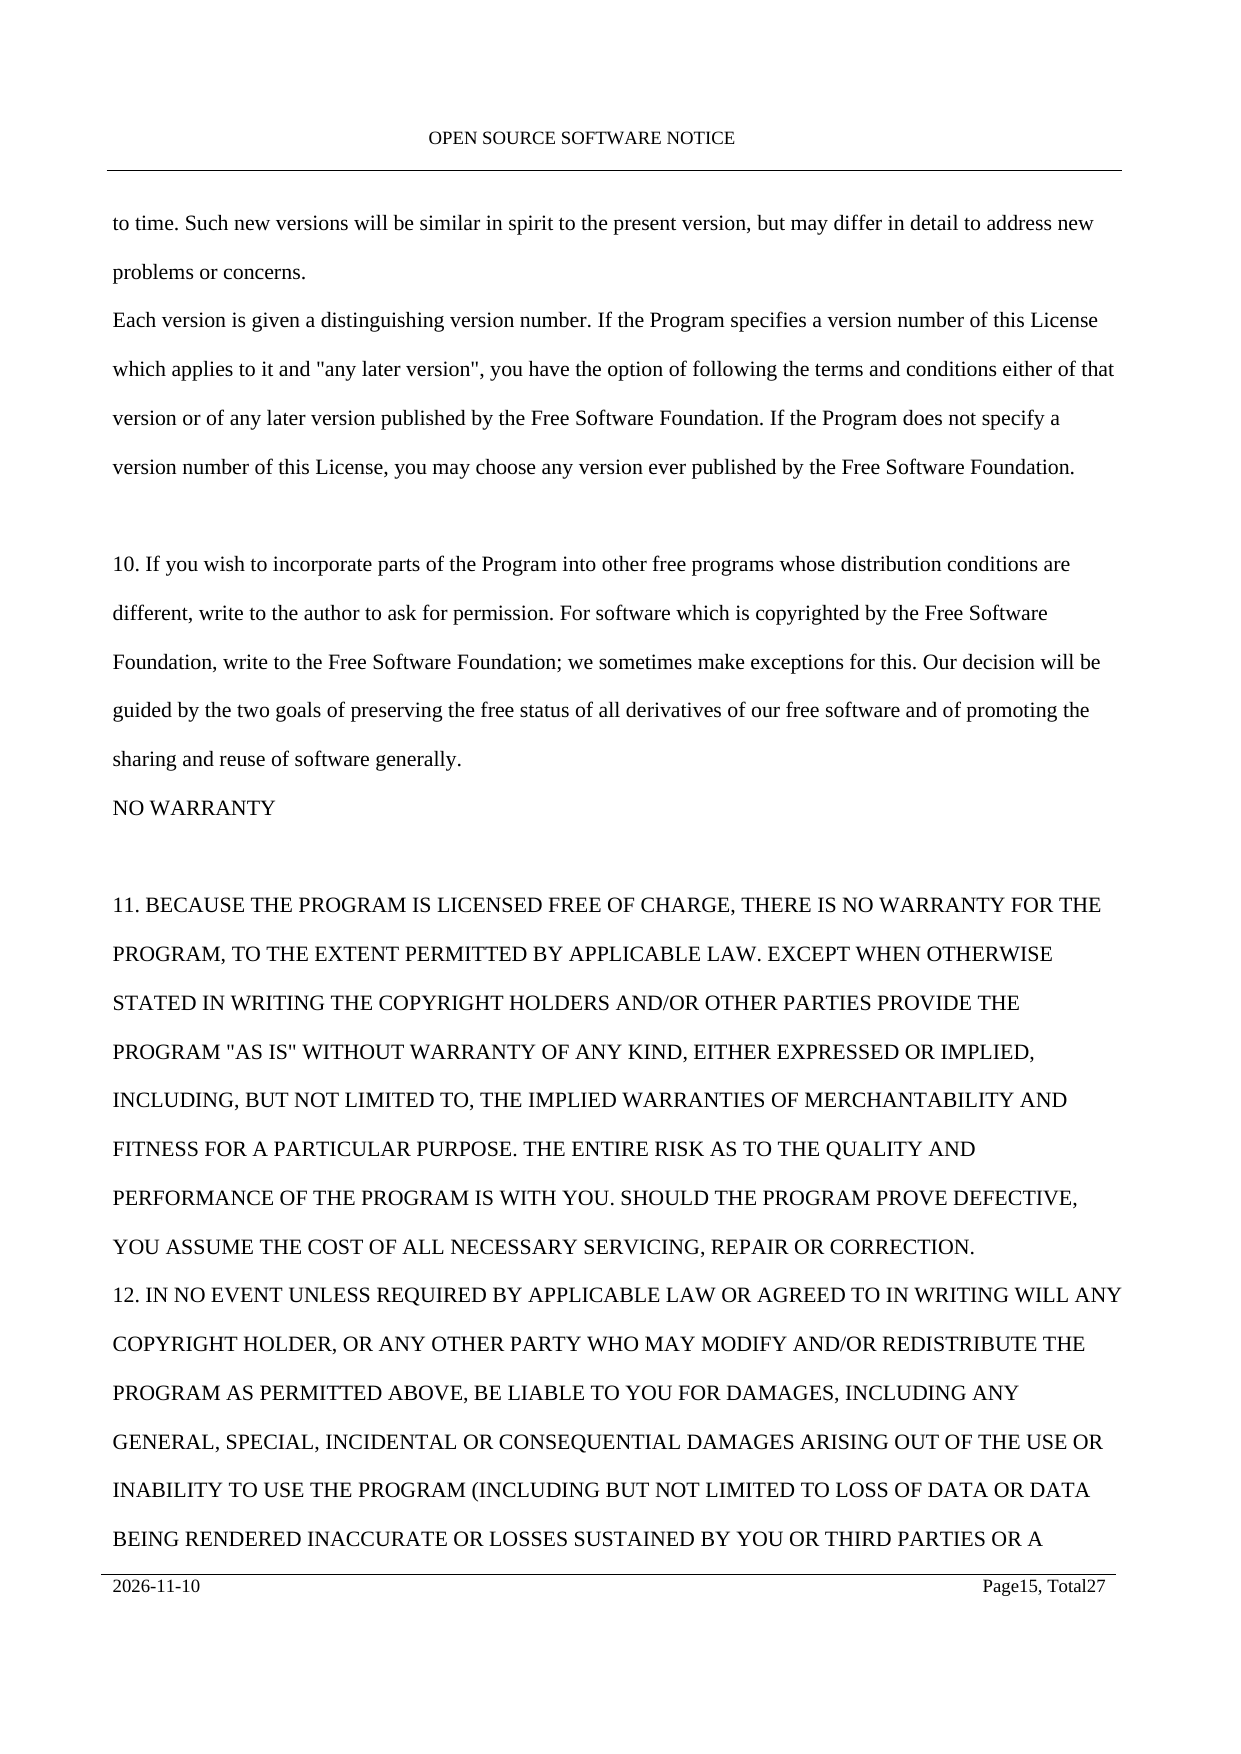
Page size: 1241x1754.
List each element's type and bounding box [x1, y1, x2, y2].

text [112, 206, 1128, 1555]
